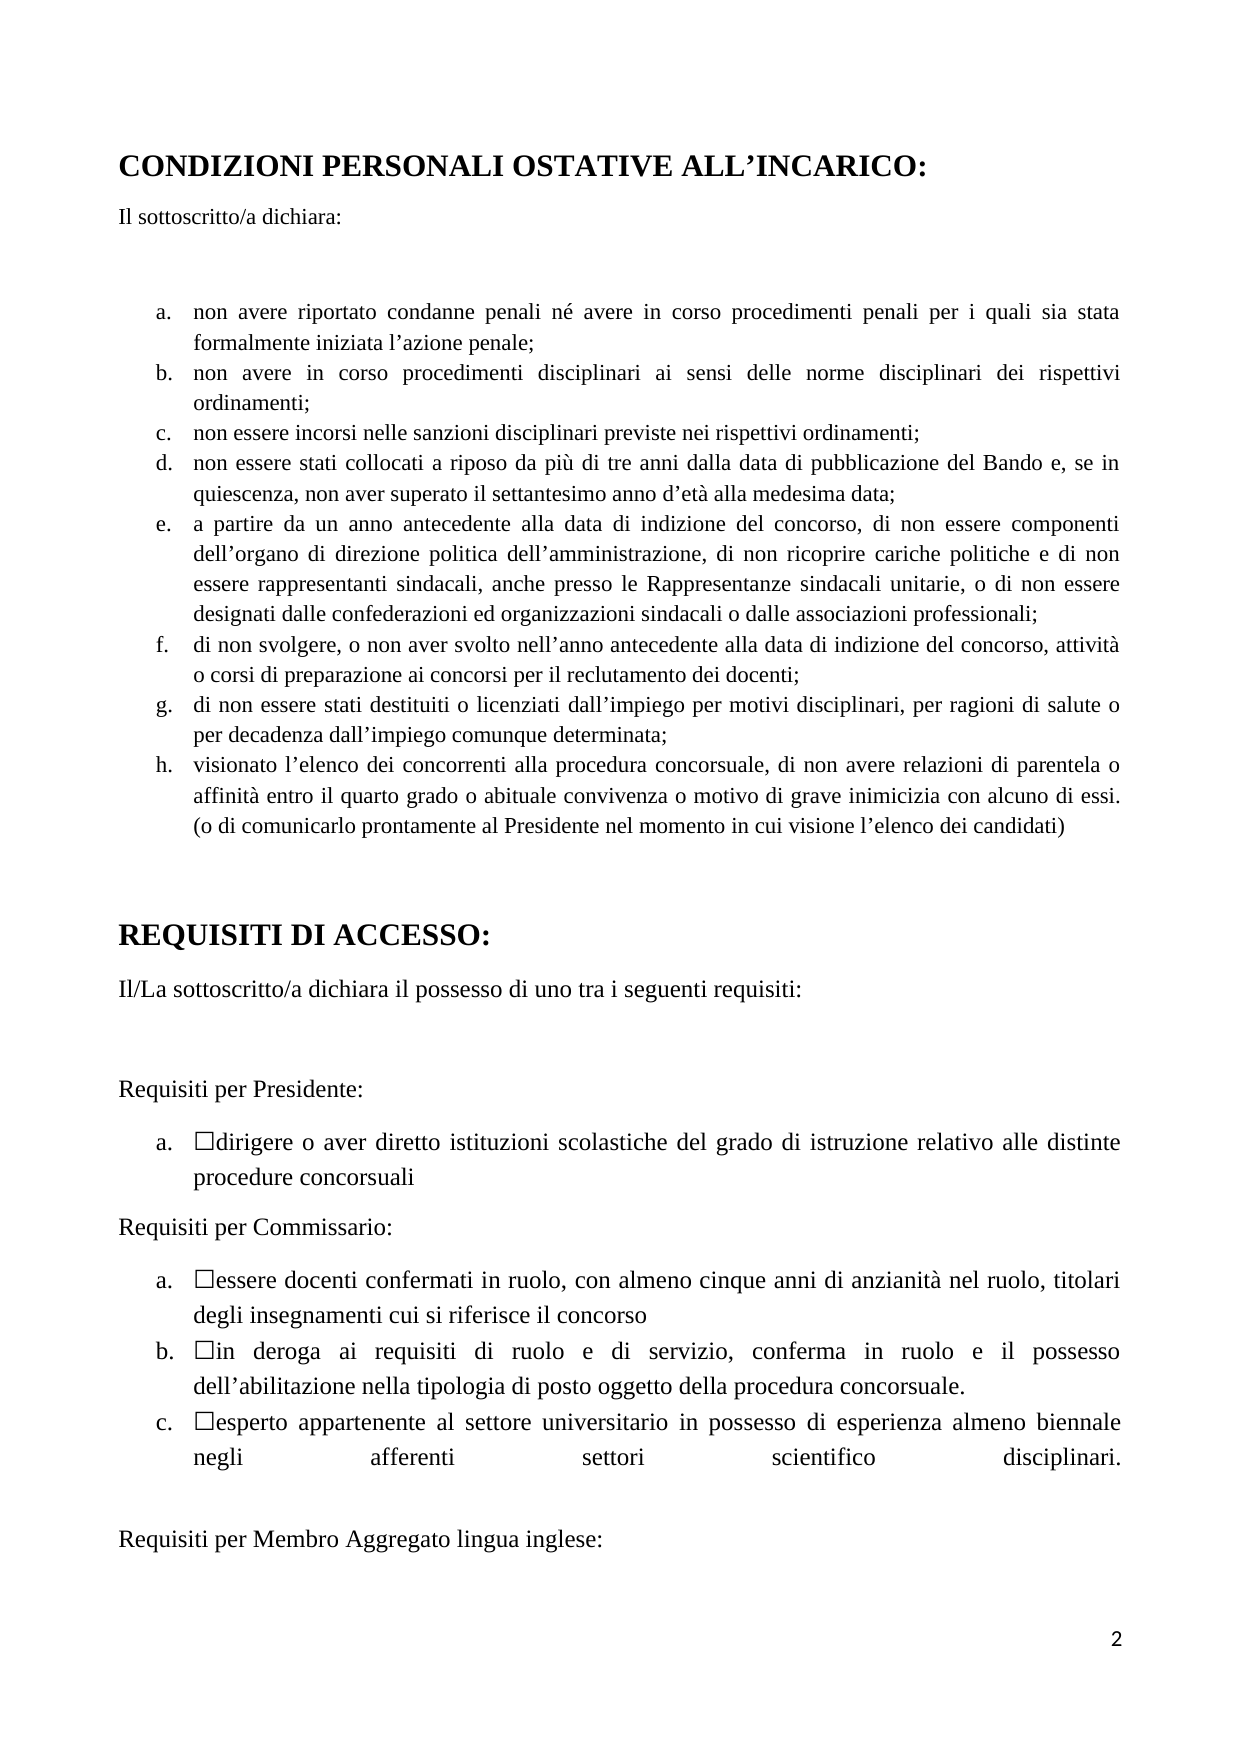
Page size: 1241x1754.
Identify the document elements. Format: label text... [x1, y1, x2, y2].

list in deroga ai requisiti di ruolo e di servizio, conferma in ruolo e il possesso dell’abilitazione nella tipologia di posto oggetto della procedura concorsuale. [156, 1333, 1122, 1400]
text CONDIZIONI PERSONALI OSTATIVE ALL’INCARICO: [118, 148, 1122, 183]
list dirigere o aver diretto istituzioni scolastiche del grado di istruzione relativo alle distinte procedure concorsuali [156, 1124, 1122, 1191]
list non essere incorsi nelle sanzioni disciplinari previste nei rispettivi ordinamenti; [156, 419, 1122, 446]
text Il/La sottoscritto/a dichiara il possesso di uno tra i seguenti requisiti: [118, 974, 1122, 1003]
list di non essere stati destituiti o licenziati dall’impiego per motivi disciplinari, per ragioni di salute o per decadenza dall’impiego comunque determinata; [156, 691, 1122, 748]
text Requisiti per Membro Aggregato lingua inglese: [118, 1524, 1122, 1553]
text Il sottoscritto/a dichiara: [118, 203, 1122, 229]
list visionato l’elenco dei concorrenti alla procedura concorsuale, di non avere relazioni di parentela o affinità entro il quarto grado o abituale convivenza o motivo di grave inimicizia con alcuno di essi. (o di comunicarlo prontamente al Presidente nel momento in cui visione l’elenco dei candidati) [156, 751, 1122, 838]
list non avere riportato condanne penali né avere in corso procedimenti penali per i quali sia stata formalmente iniziata l’azione penale; [156, 298, 1122, 355]
list esperto appartenente al settore universitario in possesso di esperienza almeno biennale negli afferenti settori scientifico disciplinari. [156, 1404, 1122, 1503]
list di non svolgere, o non aver svolto nell’anno antecedente alla data di indizione del concorso, attività o corsi di preparazione ai concorsi per il reclutamento dei docenti; [156, 631, 1122, 687]
text Requisiti per Presidente: [118, 1074, 1122, 1103]
list essere docenti confermati in ruolo, con almeno cinque anni di anzianità nel ruolo, titolari degli insegnamenti cui si riferisce il concorso [156, 1261, 1122, 1328]
list non avere in corso procedimenti disciplinari ai sensi delle norme disciplinari dei rispettivi ordinamenti; [156, 359, 1122, 415]
text REQUISITI DI ACCESSO: [118, 917, 1122, 953]
text Requisiti per Commissario: [118, 1212, 1122, 1240]
list non essere stati collocati a riposo da più di tre anni dalla data di pubblicazione del Bando e, se in quiescenza, non aver superato il settantesimo anno d’età alla medesima data; [156, 449, 1122, 506]
list a partire da un anno antecedente alla data di indizione del concorso, di non essere componenti dell’organo di direzione politica dell’amministrazione, di non ricoprire cariche politiche e di non essere rappresentanti sindacali, anche presso le Rappresentanze sindacali unitarie, o di non essere designati dalle confederazioni ed organizzazioni sindacali o dalle associazioni professionali; [156, 510, 1122, 627]
